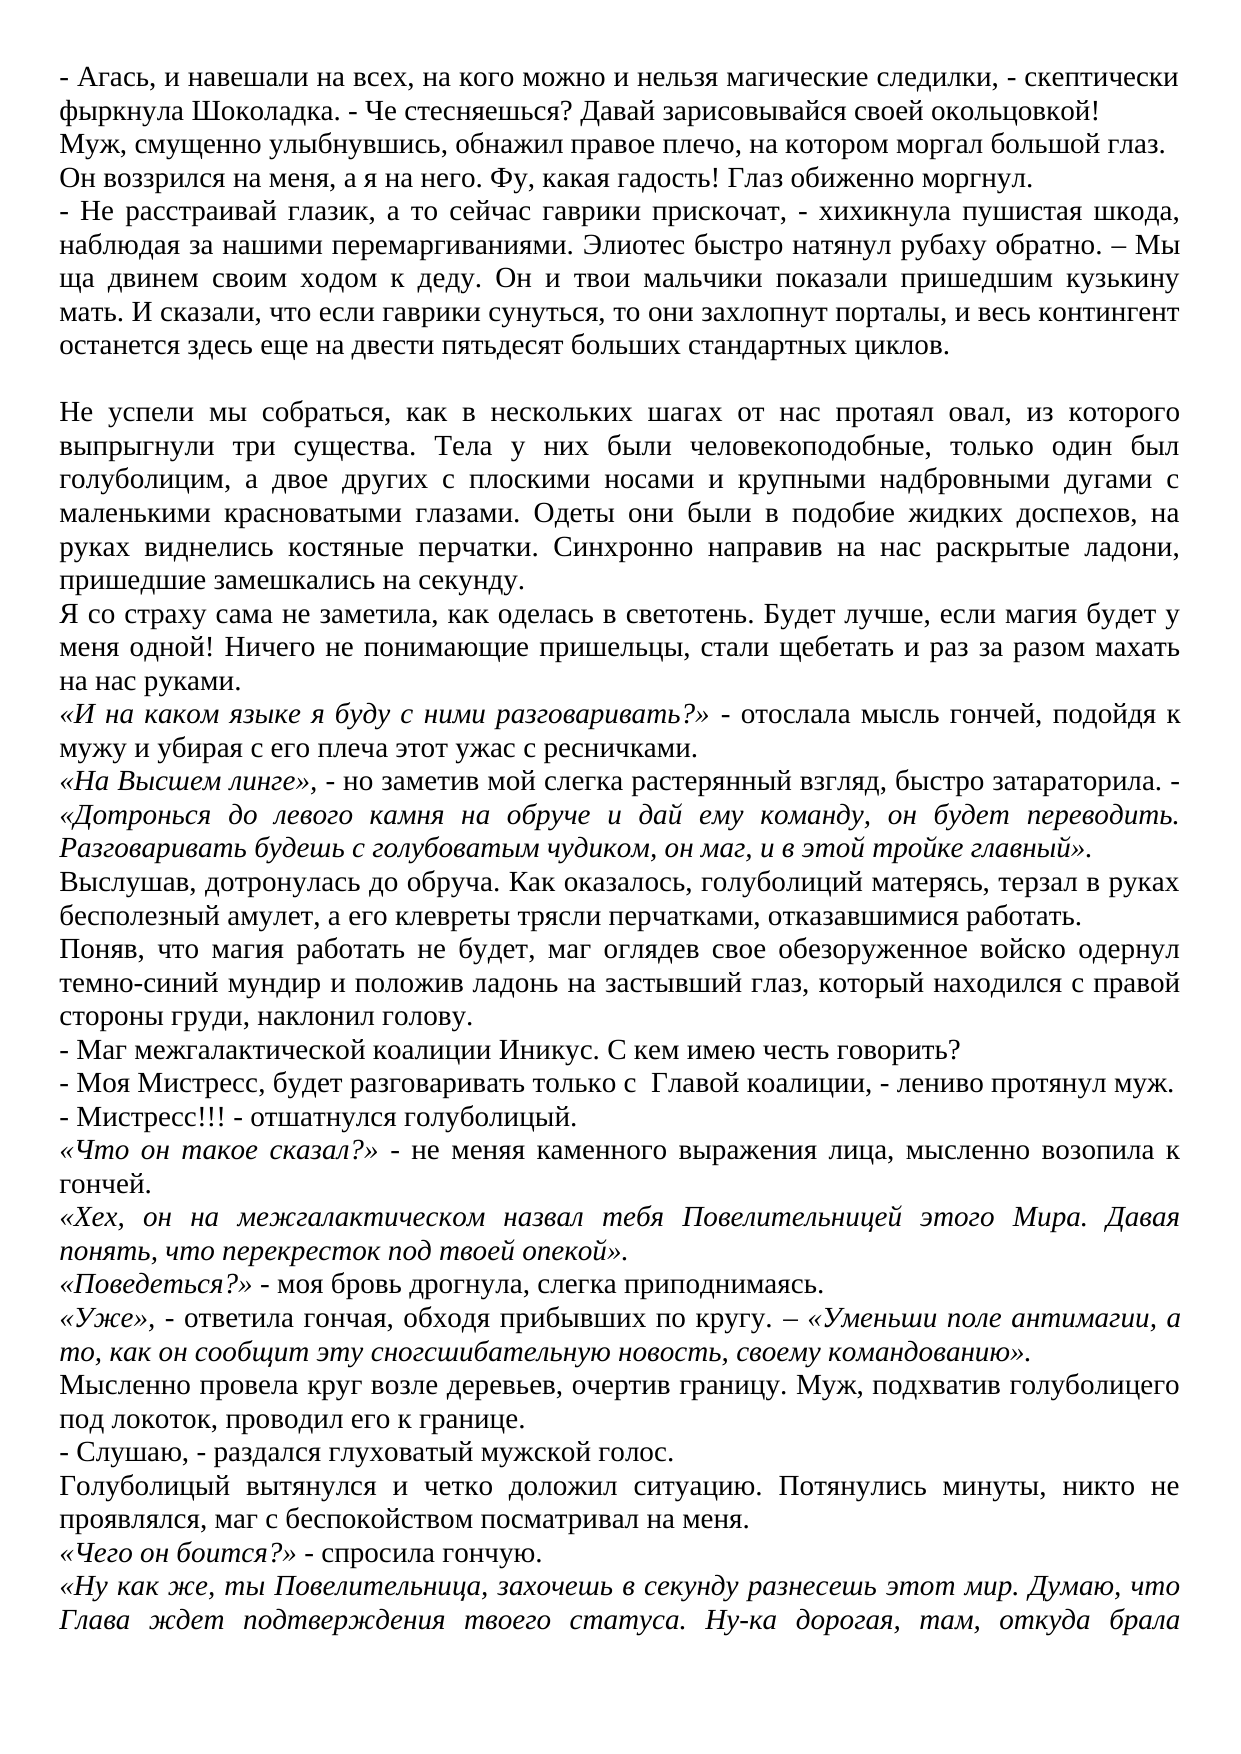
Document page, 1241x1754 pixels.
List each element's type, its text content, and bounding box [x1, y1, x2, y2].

text - Слушаю, - раздался глуховатый мужской голос. [59, 1434, 1181, 1468]
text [59, 1568, 1181, 1636]
text «На Высшем линге», - но заметив мой слегка растерянный взгляд, быстро затараторила. - «Дотронься до левого камня на обруче и дай ему команду, он будет переводить. Разговаривать будешь с голубоватым чудиком, он маг, и в этой тройке главный». [59, 763, 1181, 864]
text - Мистресс!!! - отшатнулся голуболицый. [59, 1099, 1181, 1132]
text «Чего он боится?» - спросила гончую. [59, 1535, 1181, 1568]
text «Поведеться?» - моя бровь дрогнула, слегка приподнимаясь. [59, 1267, 1181, 1300]
text - Маг межгалактической коалиции Иникус. С кем имею честь говорить? [59, 1032, 1181, 1065]
text Голуболицый вытянулся и четко доложил ситуацию. Потянулись минуты, никто не проявлялся, маг с беспокойством посматривал на меня. [59, 1468, 1181, 1535]
text Поняв, что магия работать не будет, маг оглядев свое обезоруженное войско одернул темно-синий мундир и положив ладонь на застывший глаз, который находился с правой стороны груди, наклонил голову. [59, 931, 1181, 1032]
text Выслушав, дотронулась до обруча. Как оказалось, голуболиций матерясь, терзал в руках бесполезный амулет, а его клевреты трясли перчатками, отказавшимися работать. [59, 864, 1181, 931]
text Не успели мы собраться, как в нескольких шагах от нас протаял овал, из которого выпрыгнули три существа. Тела у них были человекоподобные, только один был голуболицим, а двое других с плоскими носами и крупными надбровными дугами с маленькими красноватыми глазами. Одеты они были в подобие жидких доспехов, на руках виднелись костяные перчатки. Синхронно направив на нас раскрытые ладони, пришедшие замешкались на секунду. [59, 394, 1181, 596]
text «И на каком языке я буду с ними разговаривать?» - отослала мысль гончей, подойдя к мужу и убирая с его плеча этот ужас с ресничками. [59, 696, 1181, 763]
text Мысленно провела круг возле деревьев, очертив границу. Муж, подхватив голуболицего под локоток, проводил его к границе. [59, 1367, 1181, 1434]
text «Хех, он на межгалактическом назвал тебя Повелительницей этого Мира. Давая понять, что перекресток под твоей опекой». [59, 1199, 1181, 1267]
text - Не расстраивай глазик, а то сейчас гаврики прискочат, - хихикнула пушистая шкода, наблюдая за нашими перемаргиваниями. Элиотес быстро натянул рубаху обратно. – Мы ща двинем своим ходом к деду. Он и твои мальчики показали пришедшим кузькину мать. И сказали, что если гаврики сунуться, то они захлопнут порталы, и весь контингент останется здесь еще на двести пятьдесят больших стандартных циклов. [59, 193, 1181, 361]
text - Агась, и навешали на всех, на кого можно и нельзя магические следилки, - скептически фыркнула Шоколадка. - Че стесняешься? Давай зарисовывайся своей окольцовкой! [59, 59, 1181, 126]
text Он воззрился на меня, а я на него. Фу, какая гадость! Глаз обиженно моргнул. [59, 160, 1181, 193]
text Я со страху сама не заметила, как оделась в светотень. Будет лучше, если магия будет у меня одной! Ничего не понимающие пришельцы, стали щебетать и раз за разом махать на нас руками. [59, 596, 1181, 696]
text Муж, смущенно улыбнувшись, обнажил правое плечо, на котором моргал большой глаз. [59, 126, 1181, 160]
text «Что он такое сказал?» - не меняя каменного выражения лица, мысленно возопила к гончей. [59, 1132, 1181, 1199]
text «Уже», - ответила гончая, обходя прибывших по кругу. – «Уменьши поле антимагии, а то, как он сообщит эту сногсшибательную новость, своему командованию». [59, 1300, 1181, 1367]
text - Моя Мистресс, будет разговаривать только с Главой коалиции, - лениво протянул муж. [59, 1065, 1181, 1099]
